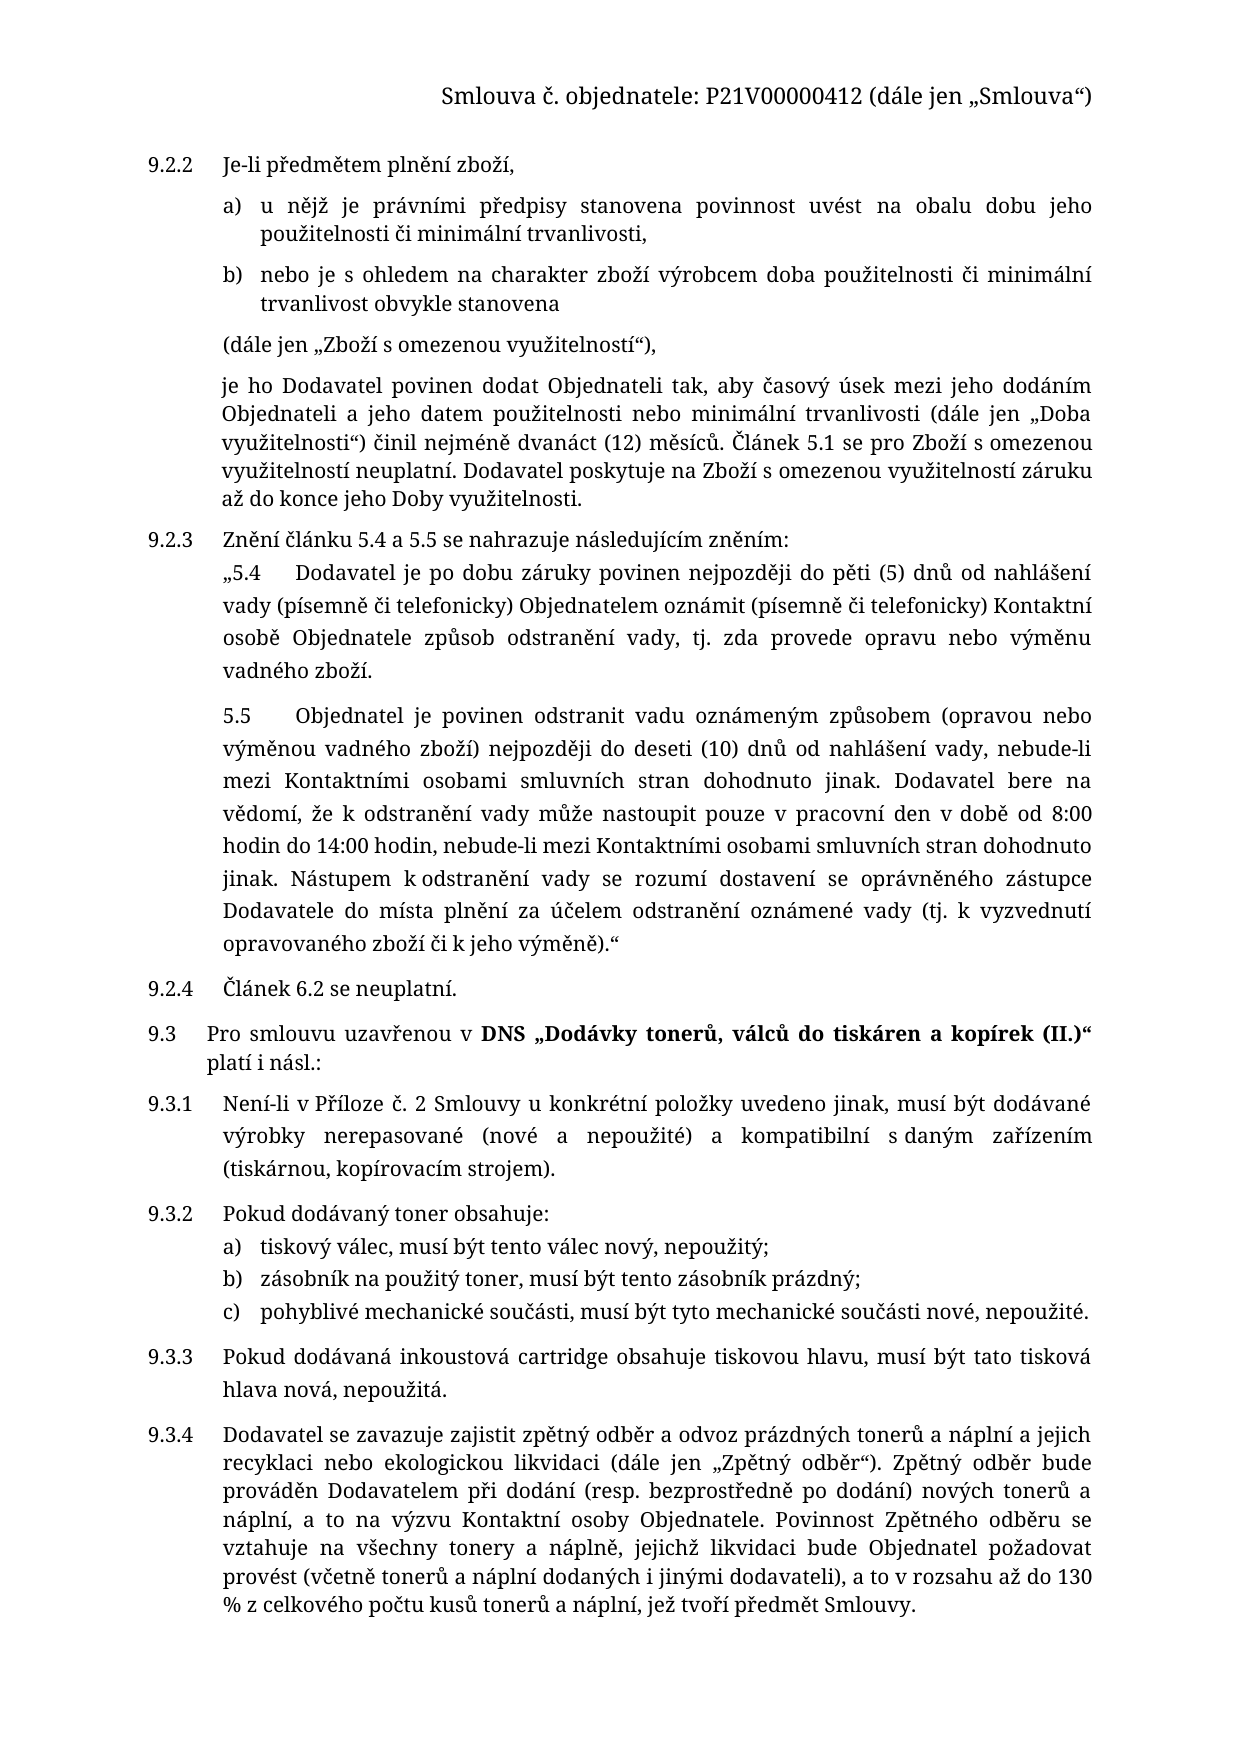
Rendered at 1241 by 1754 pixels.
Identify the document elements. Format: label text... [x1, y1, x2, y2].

list Pokud dodávaná inkoustová cartridge obsahuje tiskovou hlavu, musí být tato tisková hlava nová, nepoužitá. [148, 1342, 1093, 1403]
list Je-li předmětem plnění zboží, [148, 150, 1093, 179]
list Pro smlouvu uzavřenou v DNS „Dodávky tonerů, válců do tiskáren a kopírek (II.)“ platí i násl.: [148, 1019, 1093, 1076]
list tiskový válec, musí být tento válec nový, nepoužitý; [223, 1232, 1093, 1260]
text (dále jen „Zboží s omezenou využitelností“), [223, 330, 1093, 358]
list Znění článku 5.4 a 5.5 se nahrazuje následujícím zněním: [148, 526, 1093, 554]
list Pokud dodávaný toner obsahuje: [148, 1199, 1093, 1228]
list 5.5 Objednatel je povinen odstranit vadu oznámeným způsobem (opravou nebo výměnou vadného zboží) nejpozději do deseti (10) dnů od nahlášení vady, nebude-li mezi Kontaktními osobami smluvních stran dohodnuto jinak. Dodavatel bere na vědomí, že k odstranění vady může nastoupit pouze v pracovní den v době od 8:00 hodin do 14:00 hodin, nebude-li mezi Kontaktními osobami smluvních stran dohodnuto jinak. Nástupem k odstranění vady se rozumí dostavení se oprávněného zástupce Dodavatele do místa plnění za účelem odstranění oznámené vady (tj. k vyzvednutí opravovaného zboží či k jeho výměně).“ [223, 701, 1093, 958]
text je ho Dodavatel povinen dodat Objednateli tak, aby časový úsek mezi jeho dodáním Objednateli a jeho datem použitelnosti nebo minimální trvanlivosti (dále jen „Doba využitelnosti“) činil nejméně dvanáct (12) měsíců. Článek 5.1 se pro Zboží s omezenou využitelností neuplatní. Dodavatel poskytuje na Zboží s omezenou využitelností záruku až do konce jeho Doby využitelnosti. [221, 371, 1093, 513]
list nebo je s ohledem na charakter zboží výrobcem doba použitelnosti či minimální trvanlivost obvykle stanovena [223, 261, 1093, 317]
list Není-li v Příloze č. 2 Smlouvy u konkrétní položky uvedeno jinak, musí být dodávané výrobky nerepasované (nové a nepoužité) a kompatibilní s daným zařízením (tiskárnou, kopírovacím strojem). [148, 1089, 1093, 1182]
list pohyblivé mechanické součásti, musí být tyto mechanické součásti nové, nepoužité. [223, 1297, 1093, 1325]
list Článek 6.2 se neuplatní. [148, 974, 1093, 1003]
list u nějž je právními předpisy stanovena povinnost uvést na obalu dobu jeho použitelnosti či minimální trvanlivosti, [223, 191, 1093, 248]
list Dodavatel se zavazuje zajistit zpětný odběr a odvoz prázdných tonerů a náplní a jejich recyklaci nebo ekologickou likvidaci (dále jen „Zpětný odběr“). Zpětný odběr bude prováděn Dodavatelem při dodání (resp. bezprostředně po dodání) nových tonerů a náplní, a to na výzvu Kontaktní osoby Objednatele. Povinnost Zpětného odběru se vztahuje na všechny tonery a náplně, jejichž likvidaci bude Objednatel požadovat provést (včetně tonerů a náplní dodaných i jinými dodavateli), a to v rozsahu až do 130 % z celkového počtu kusů tonerů a náplní, jež tvoří předmět Smlouvy. [148, 1420, 1093, 1619]
list „5.4 Dodavatel je po dobu záruky povinen nejpozději do pěti (5) dnů od nahlášení vady (písemně či telefonicky) Objednatelem oznámit (písemně či telefonicky) Kontaktní osobě Objednatele způsob odstranění vady, tj. zda provede opravu nebo výměnu vadného zboží. [223, 558, 1093, 684]
list zásobník na použitý toner, musí být tento zásobník prázdný; [223, 1264, 1093, 1293]
